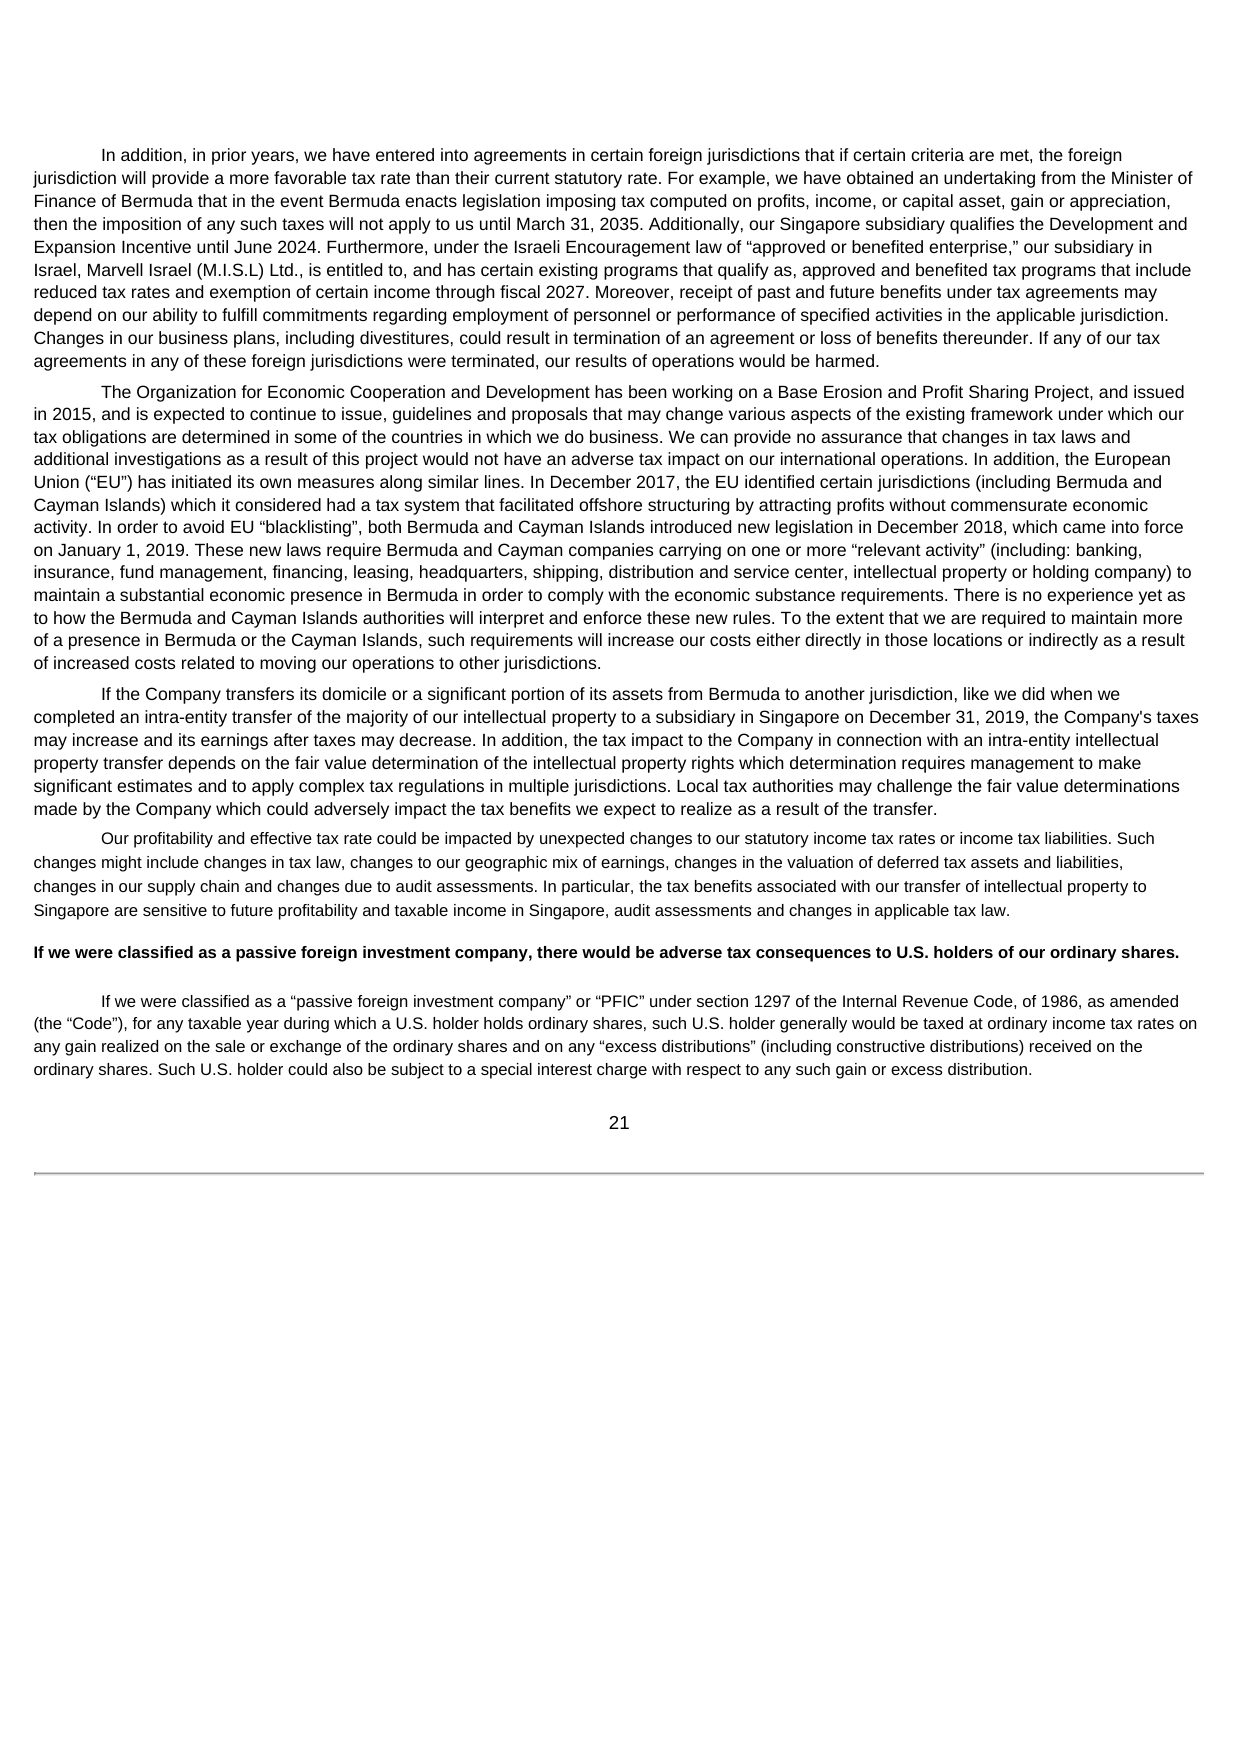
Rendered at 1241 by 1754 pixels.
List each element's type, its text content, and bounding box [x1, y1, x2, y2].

picture [34, 1172, 1205, 1176]
text 21 [33, 1112, 1205, 1134]
text Our profitability and effective tax rate could be impacted by unexpected changes to our statutory income tax rates or income tax liabilities. Such changes might include changes in tax law, changes to our geographic mix of earnings, changes in the valuation of deferred tax assets and liabilities, changes in our supply chain and changes due to audit assessments. In particular, the tax benefits associated with our transfer of intellectual property to Singapore are sensitive to future profitability and taxable income in Singapore, audit assessments and changes in applicable tax law. [33, 829, 1184, 920]
text The Organization for Economic Cooperation and Development has been working on a Base Erosion and Profit Sharing Project, and issued in 2015, and is expected to continue to issue, guidelines and proposals that may change various aspects of the existing framework under which our tax obligations are determined in some of the countries in which we do business. We can provide no assurance that changes in tax laws and additional investigations as a result of this project would not have an adverse tax impact on our international operations. In addition, the European Union (“EU”) has initiated its own measures along similar lines. In December 2017, the EU identified certain jurisdictions (including Bermuda and Cayman Islands) which it considered had a tax system that facilitated offshore structuring by attracting profits without commensurate economic activity. In order to avoid EU “blacklisting”, both Bermuda and Cayman Islands introduced new legislation in December 2018, which came into force on January 1, 2019. These new laws require Bermuda and Cayman companies carrying on one or more “relevant activity” (including: banking, insurance, fund management, financing, leasing, headquarters, shipping, distribution and service center, intellectual property or holding company) to maintain a substantial economic presence in Bermuda in order to comply with the economic substance requirements. There is no experience yet as to how the Bermuda and Cayman Islands authorities will interpret and enforce these new rules. To the extent that we are required to maintain more of a presence in Bermuda or the Cayman Islands, such requirements will increase our costs either directly in those locations or indirectly as a result of increased costs related to moving our operations to other jurisdictions. [33, 381, 1197, 673]
text If we were classified as a “passive foreign investment company” or “PFIC” under section 1297 of the Internal Revenue Code, of 1986, as amended (the “Code”), for any taxable year during which a U.S. holder holds ordinary shares, such U.S. holder generally would be taxed at ordinary income tax rates on any gain realized on the sale or exchange of the ordinary shares and on any “excess distributions” (including constructive distributions) received on the ordinary shares. Such U.S. holder could also be subject to a special interest charge with respect to any such gain or excess distribution. [33, 992, 1201, 1078]
text If we were classified as a passive foreign investment company, there would be adverse tax consequences to U.S. holders of our ordinary shares. [33, 943, 1203, 962]
text In addition, in prior years, we have entered into agreements in certain foreign jurisdictions that if certain criteria are met, the foreign jurisdiction will provide a more favorable tax rate than their current statutory rate. For example, we have obtained an undertaking from the Minister of Finance of Bermuda that in the event Bermuda enacts legislation imposing tax computed on profits, income, or capital asset, gain or appreciation, then the imposition of any such taxes will not apply to us until March 31, 2035. Additionally, our Singapore subsidiary qualifies the Development and Expansion Incentive until June 2024. Furthermore, under the Israeli Encouragement law of “approved or benefited enterprise,” our subsidiary in Israel, Marvell Israel (M.I.S.L) Ltd., is entitled to, and has certain existing programs that qualify as, approved and benefited tax programs that include reduced tax rates and exemption of certain income through fiscal 2027. Moreover, receipt of past and future benefits under tax agreements may depend on our ability to fulfill commitments regarding employment of personnel or performance of specified activities in the applicable jurisdiction. Changes in our business plans, including divestitures, could result in termination of an agreement or loss of benefits thereunder. If any of our tax agreements in any of these foreign jurisdictions were terminated, our results of operations would be harmed. [33, 145, 1197, 371]
text If the Company transfers its domicile or a significant portion of its assets from Bermuda to another jurisdiction, like we did when we completed an intra-entity transfer of the majority of our intellectual property to a subsidiary in Singapore on December 31, 2019, the Company's taxes may increase and its earnings after taxes may decrease. In addition, the tax impact to the Company in connection with an intra-entity intellectual property transfer depends on the fair value determination of the intellectual property rights which determination requires management to make significant estimates and to apply complex tax regulations in multiple jurisdictions. Local tax authorities may challenge the fair value determinations made by the Company which could adversely impact the tax benefits we expect to realize as a result of the transfer. [33, 683, 1203, 819]
